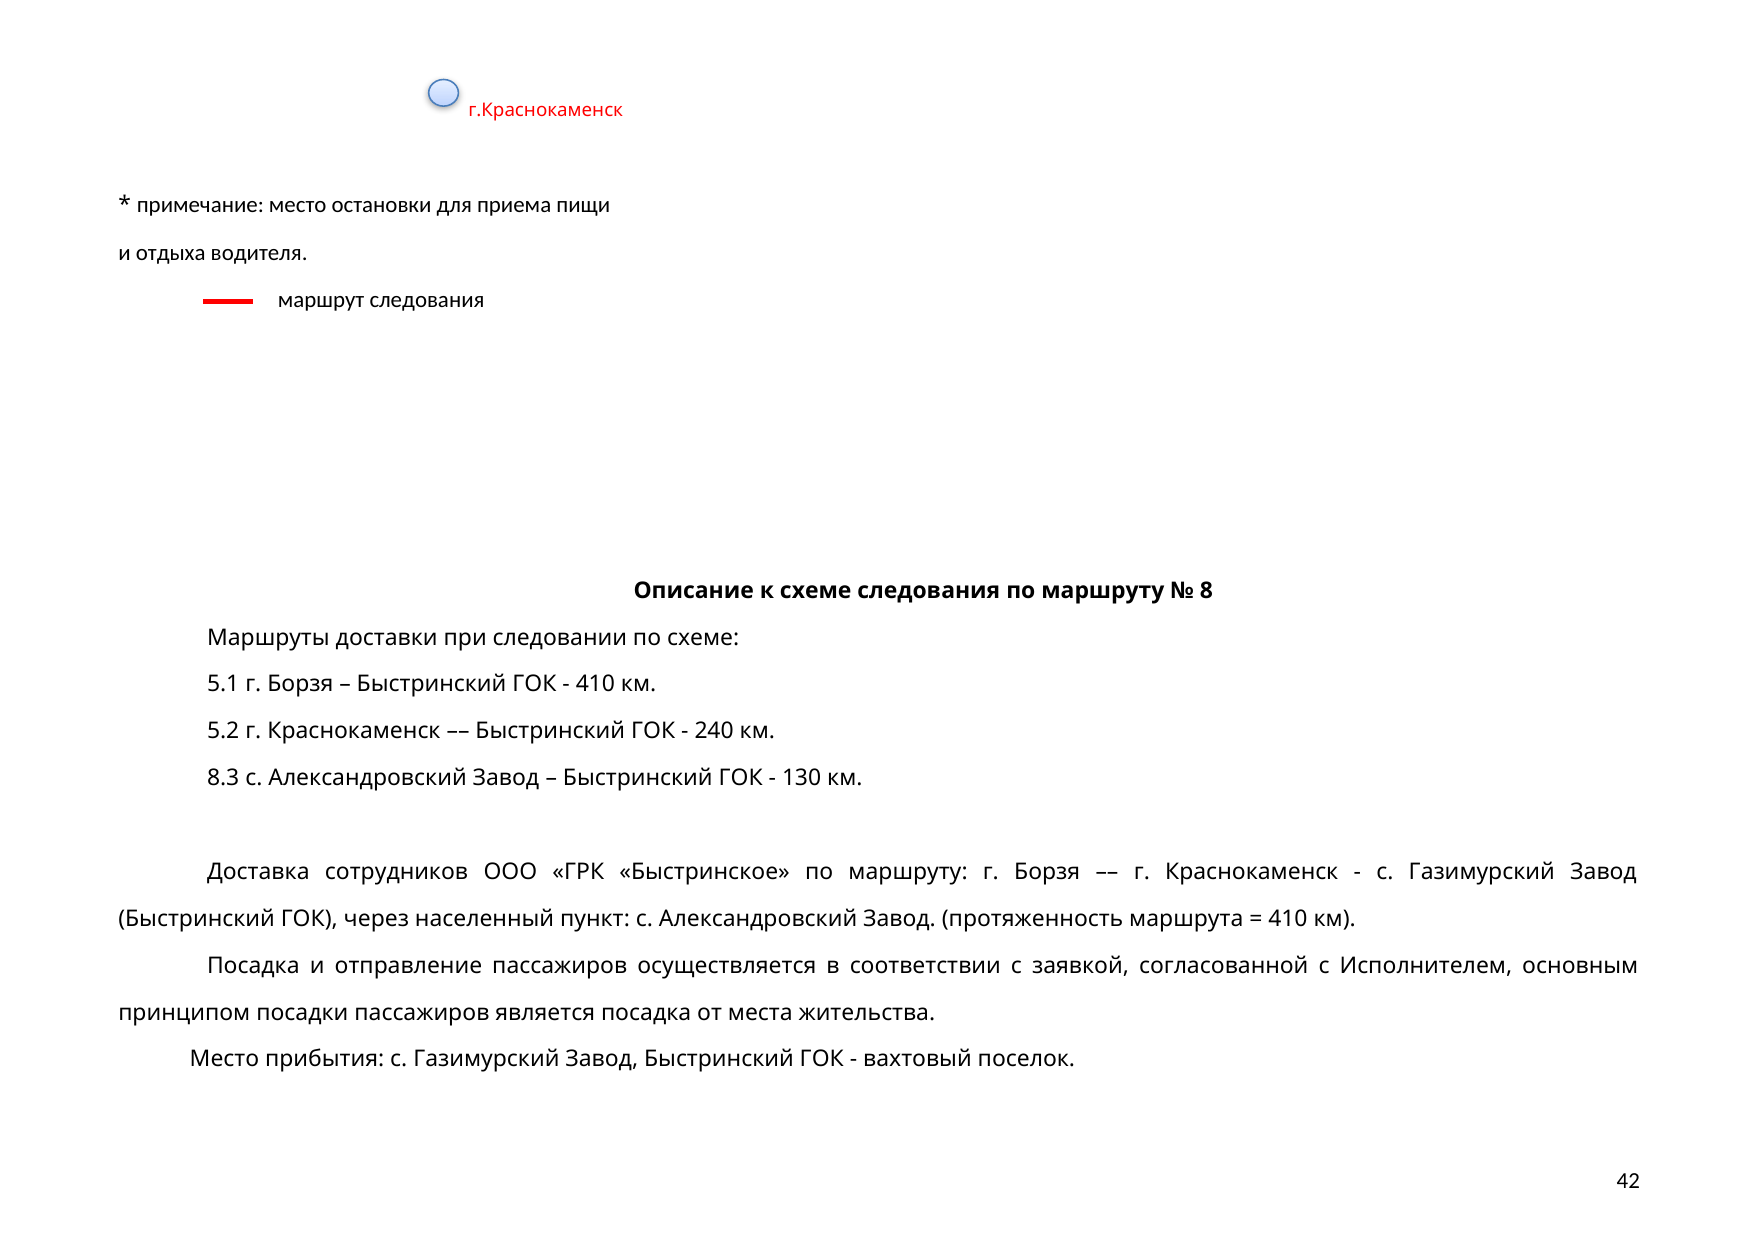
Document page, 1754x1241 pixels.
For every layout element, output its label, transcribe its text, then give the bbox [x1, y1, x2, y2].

text 8.3 с. Александровский Завод – Быстринский ГОК - 130 км. [207, 761, 1639, 792]
list г. Борзя – Быстринский ГОК - 410 км. [207, 667, 1639, 699]
list г. Краснокаменск –– Быстринский ГОК - 240 км. [207, 714, 1639, 746]
text Посадка и отправление пассажиров осуществляется в соответствии с заявкой, согласованной с Исполнителем, основным принципом посадки пассажиров является посадка от места жительства. [118, 949, 1639, 1027]
text Описание к схеме следования по маршруту № 8 [118, 574, 1639, 605]
text * примечание: место остановки для приема пищи [118, 188, 1639, 219]
text Место прибытия: с. Газимурский Завод, Быстринский ГОК - вахтовый поселок. [118, 1042, 1639, 1074]
text Маршруты доставки при следовании по схеме: [118, 621, 1639, 652]
text г.Краснокаменск [118, 96, 1639, 122]
text и отдыха водителя. [118, 238, 1639, 266]
text Доставка сотрудников ООО «ГРК «Быстринское» по маршруту: г. Борзя –– г. Краснокаменск - с. Газимурский Завод (Быстринский ГОК), через населенный пункт: с. Александровский Завод. (протяженность маршрута = 410 км). [118, 855, 1639, 933]
text маршрут следования [118, 285, 1639, 313]
